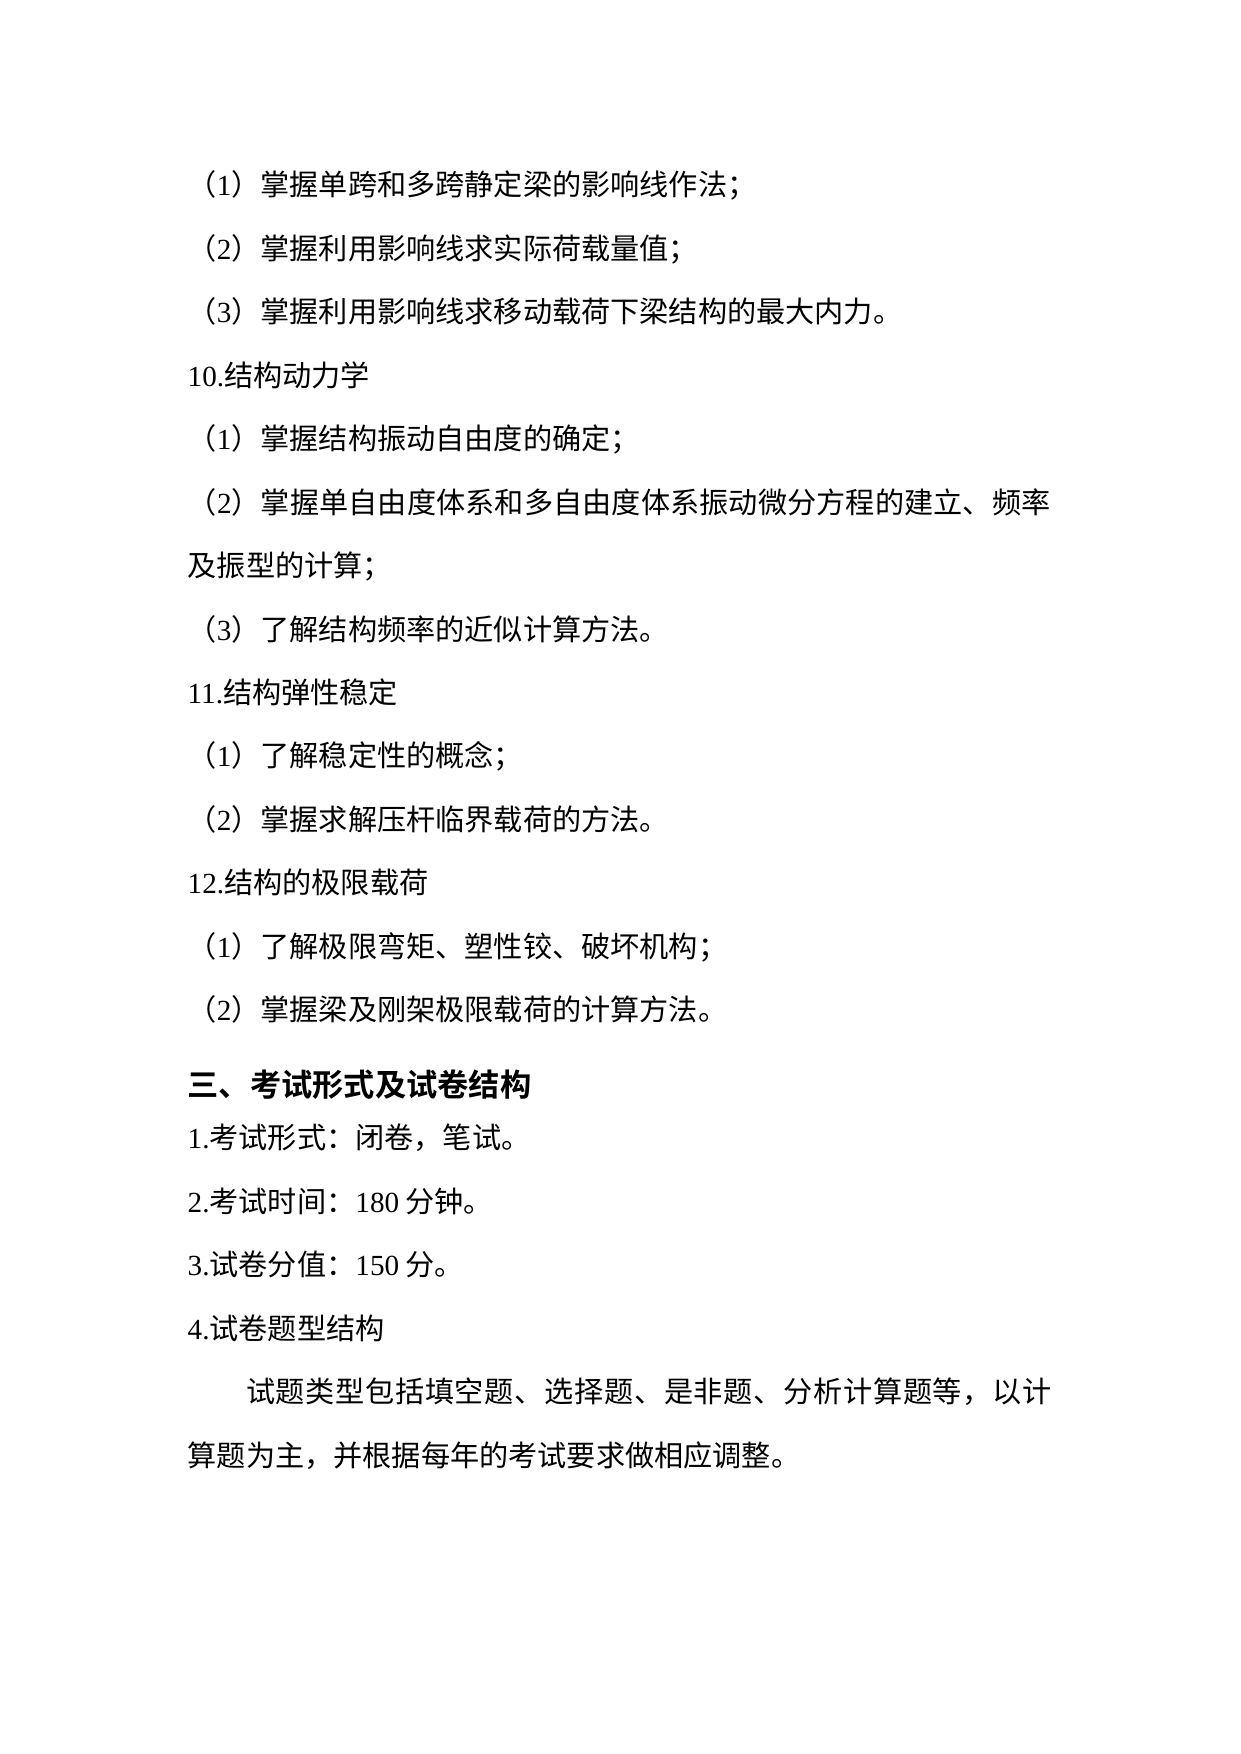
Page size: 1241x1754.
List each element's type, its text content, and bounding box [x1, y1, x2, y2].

text （1）掌握单跨和多跨静定梁的影响线作法； [187, 162, 1053, 204]
text （1）掌握结构振动自由度的确定； [187, 416, 1053, 458]
text 1.考试形式：闭卷，笔试。 [187, 1115, 1053, 1157]
text 3.试卷分值：150分。 [187, 1242, 1053, 1284]
text 2.考试时间：180分钟。 [187, 1178, 1053, 1221]
text （1）了解极限弯矩、塑性铰、破坏机构； [187, 923, 1053, 966]
text （2）掌握利用影响线求实际荷载量值； [187, 225, 1053, 268]
text （1）了解稳定性的概念； [187, 733, 1053, 775]
text （2）掌握梁及刚架极限载荷的计算方法。 [187, 987, 1053, 1029]
text 10.结构动力学 [187, 352, 1053, 394]
text （2）掌握单自由度体系和多自由度体系振动微分方程的建立、频率及振型的计算； [187, 479, 1053, 585]
text 4.试卷题型结构 [187, 1305, 1053, 1348]
text （3）掌握利用影响线求移动载荷下梁结构的最大内力。 [187, 289, 1053, 331]
text （3）了解结构频率的近似计算方法。 [187, 606, 1053, 648]
text 11.结构弹性稳定 [187, 669, 1053, 712]
text 试题类型包括填空题、选择题、是非题、分析计算题等，以计算题为主，并根据每年的考试要求做相应调整。 [187, 1369, 1053, 1474]
text 12.结构的极限载荷 [187, 860, 1053, 902]
text 三、考试形式及试卷结构 [187, 1050, 1053, 1115]
text （2）掌握求解压杆临界载荷的方法。 [187, 796, 1053, 839]
